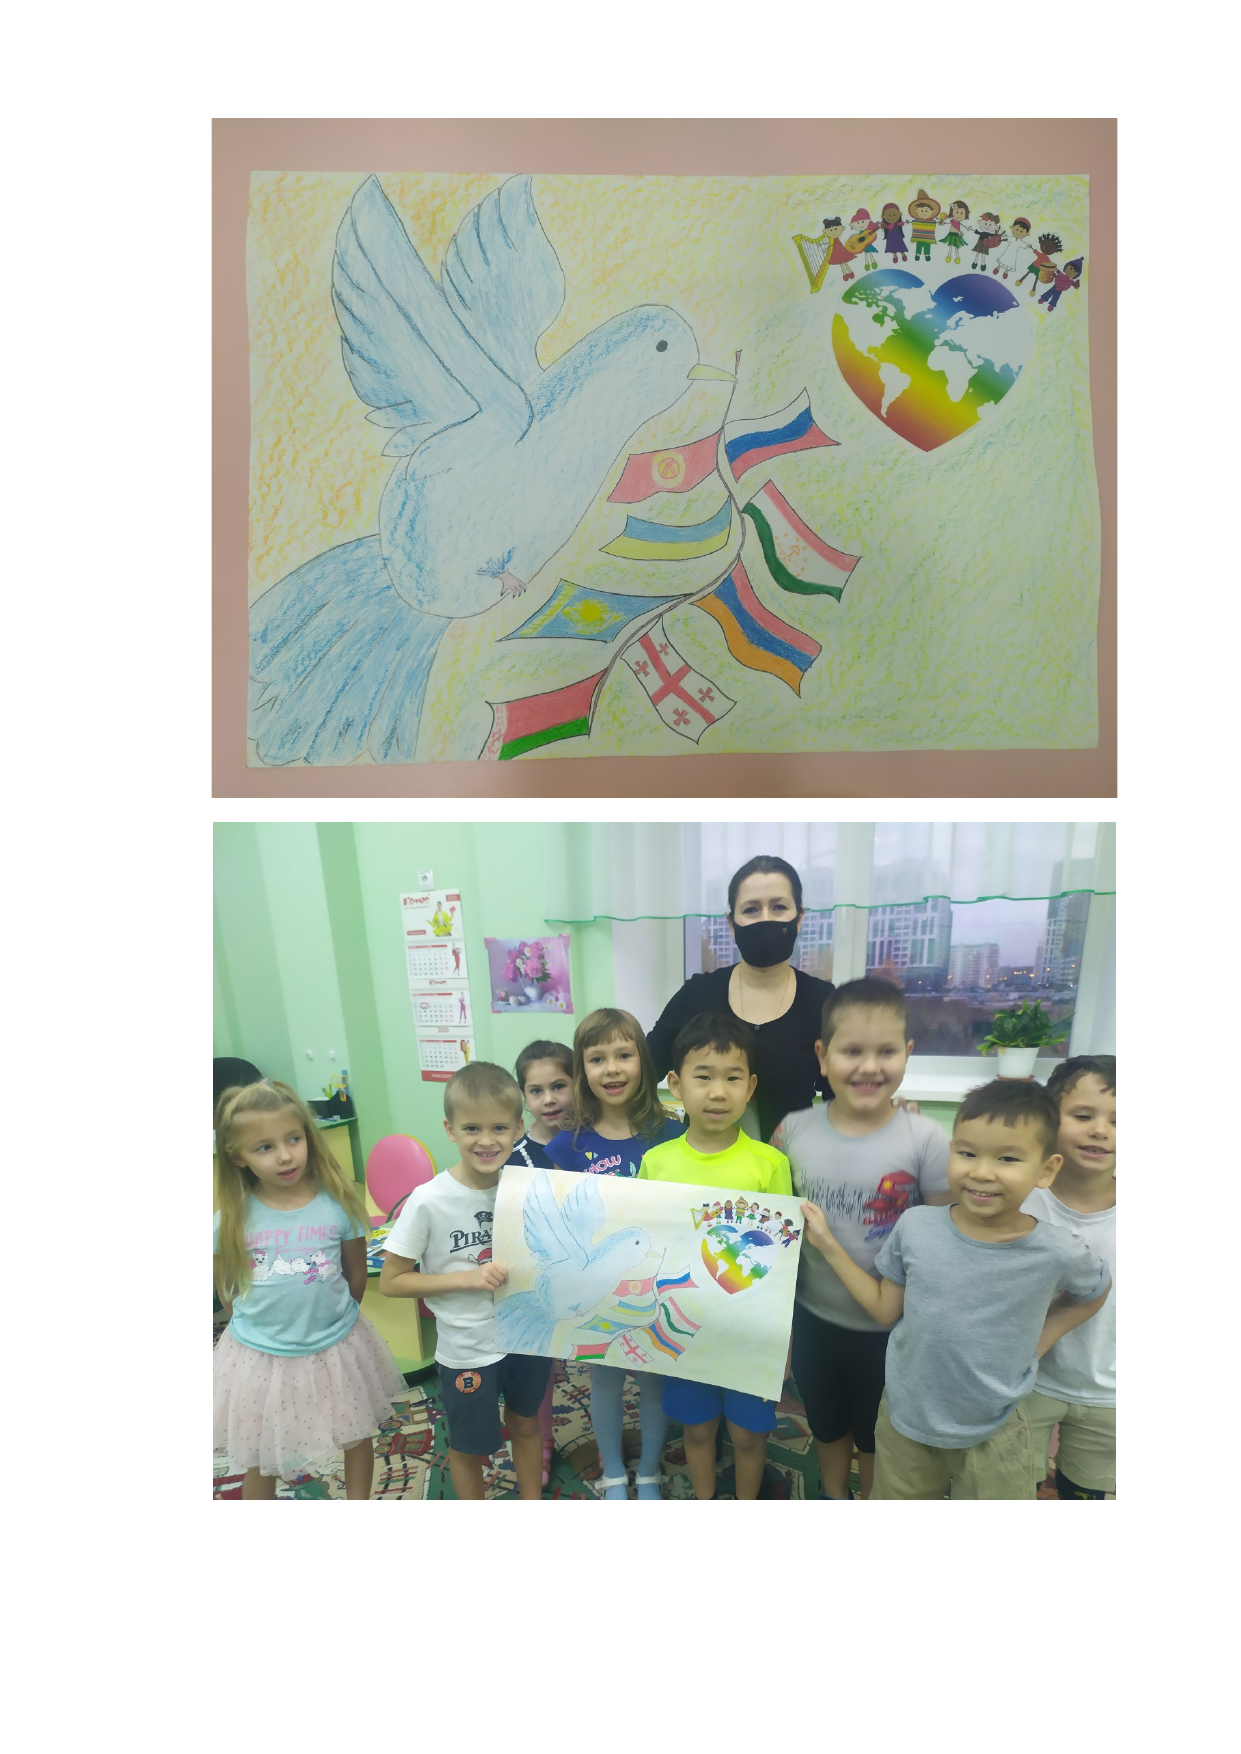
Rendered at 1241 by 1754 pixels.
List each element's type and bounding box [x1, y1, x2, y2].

picture [211, 118, 1118, 798]
picture [213, 822, 1116, 1500]
